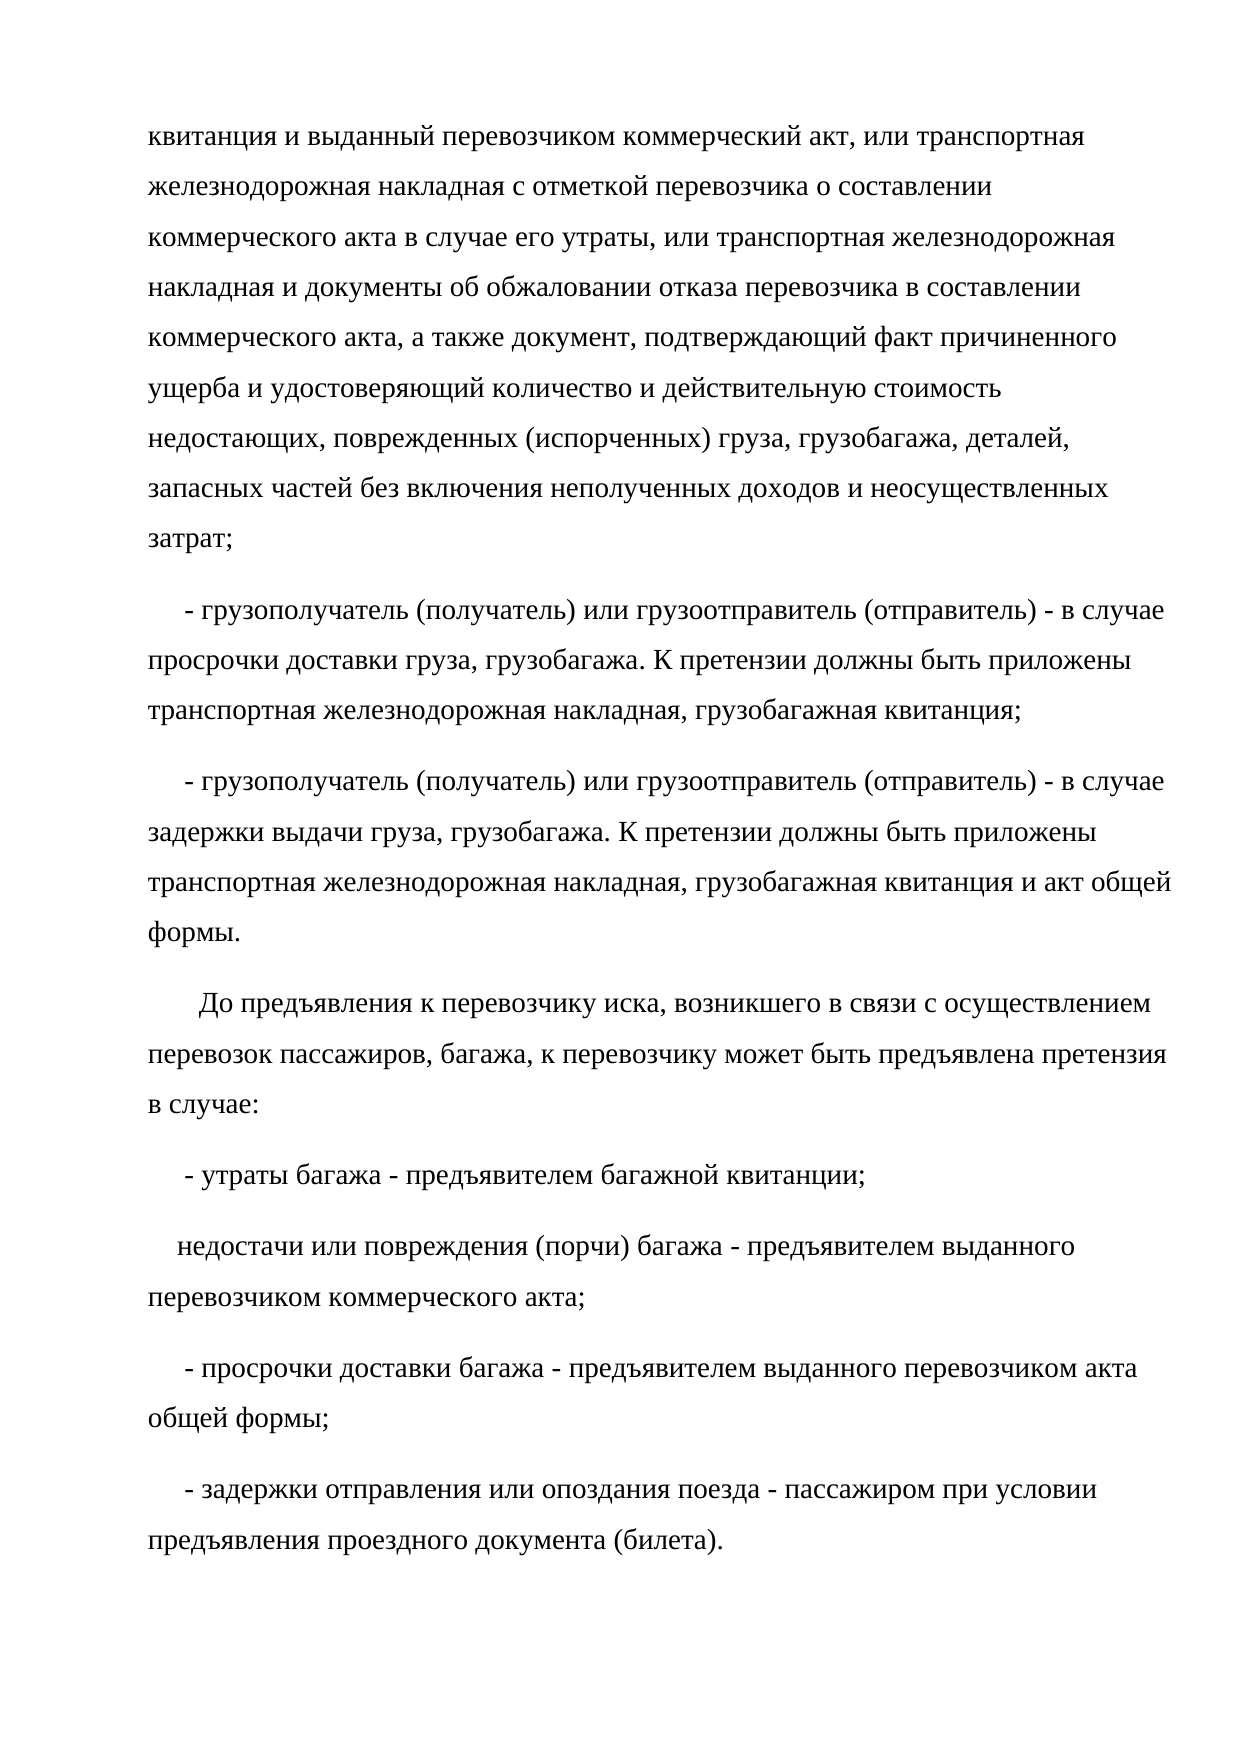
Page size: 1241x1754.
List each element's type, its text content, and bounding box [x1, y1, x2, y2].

text - утраты багажа - предъявителем багажной квитанции; [148, 1157, 1181, 1191]
text До предъявления к перевозчику иска, возникшего в связи с осуществлением перевозок пассажиров, багажа, к перевозчику может быть предъявлена претензия в случае: [148, 986, 1181, 1120]
text недостачи или повреждения (порчи) багажа - предъявителем выданного перевозчиком коммерческого акта; [148, 1228, 1181, 1312]
text - просрочки доставки багажа - предъявителем выданного перевозчиком акта общей формы; [148, 1350, 1181, 1434]
text - грузополучатель (получатель) или грузоотправитель (отправитель) - в случае просрочки доставки груза, грузобагажа. К претензии должны быть приложены транспортная железнодорожная накладная, грузобагажная квитанция; [148, 592, 1181, 726]
text - грузополучатель (получатель) или грузоотправитель (отправитель) - в случае задержки выдачи груза, грузобагажа. К претензии должны быть приложены транспортная железнодорожная накладная, грузобагажная квитанция и акт общей формы. [148, 763, 1181, 948]
text - задержки отправления или опоздания поезда - пассажиром при условии предъявления проездного документа (билета). [148, 1471, 1181, 1555]
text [148, 118, 1181, 554]
